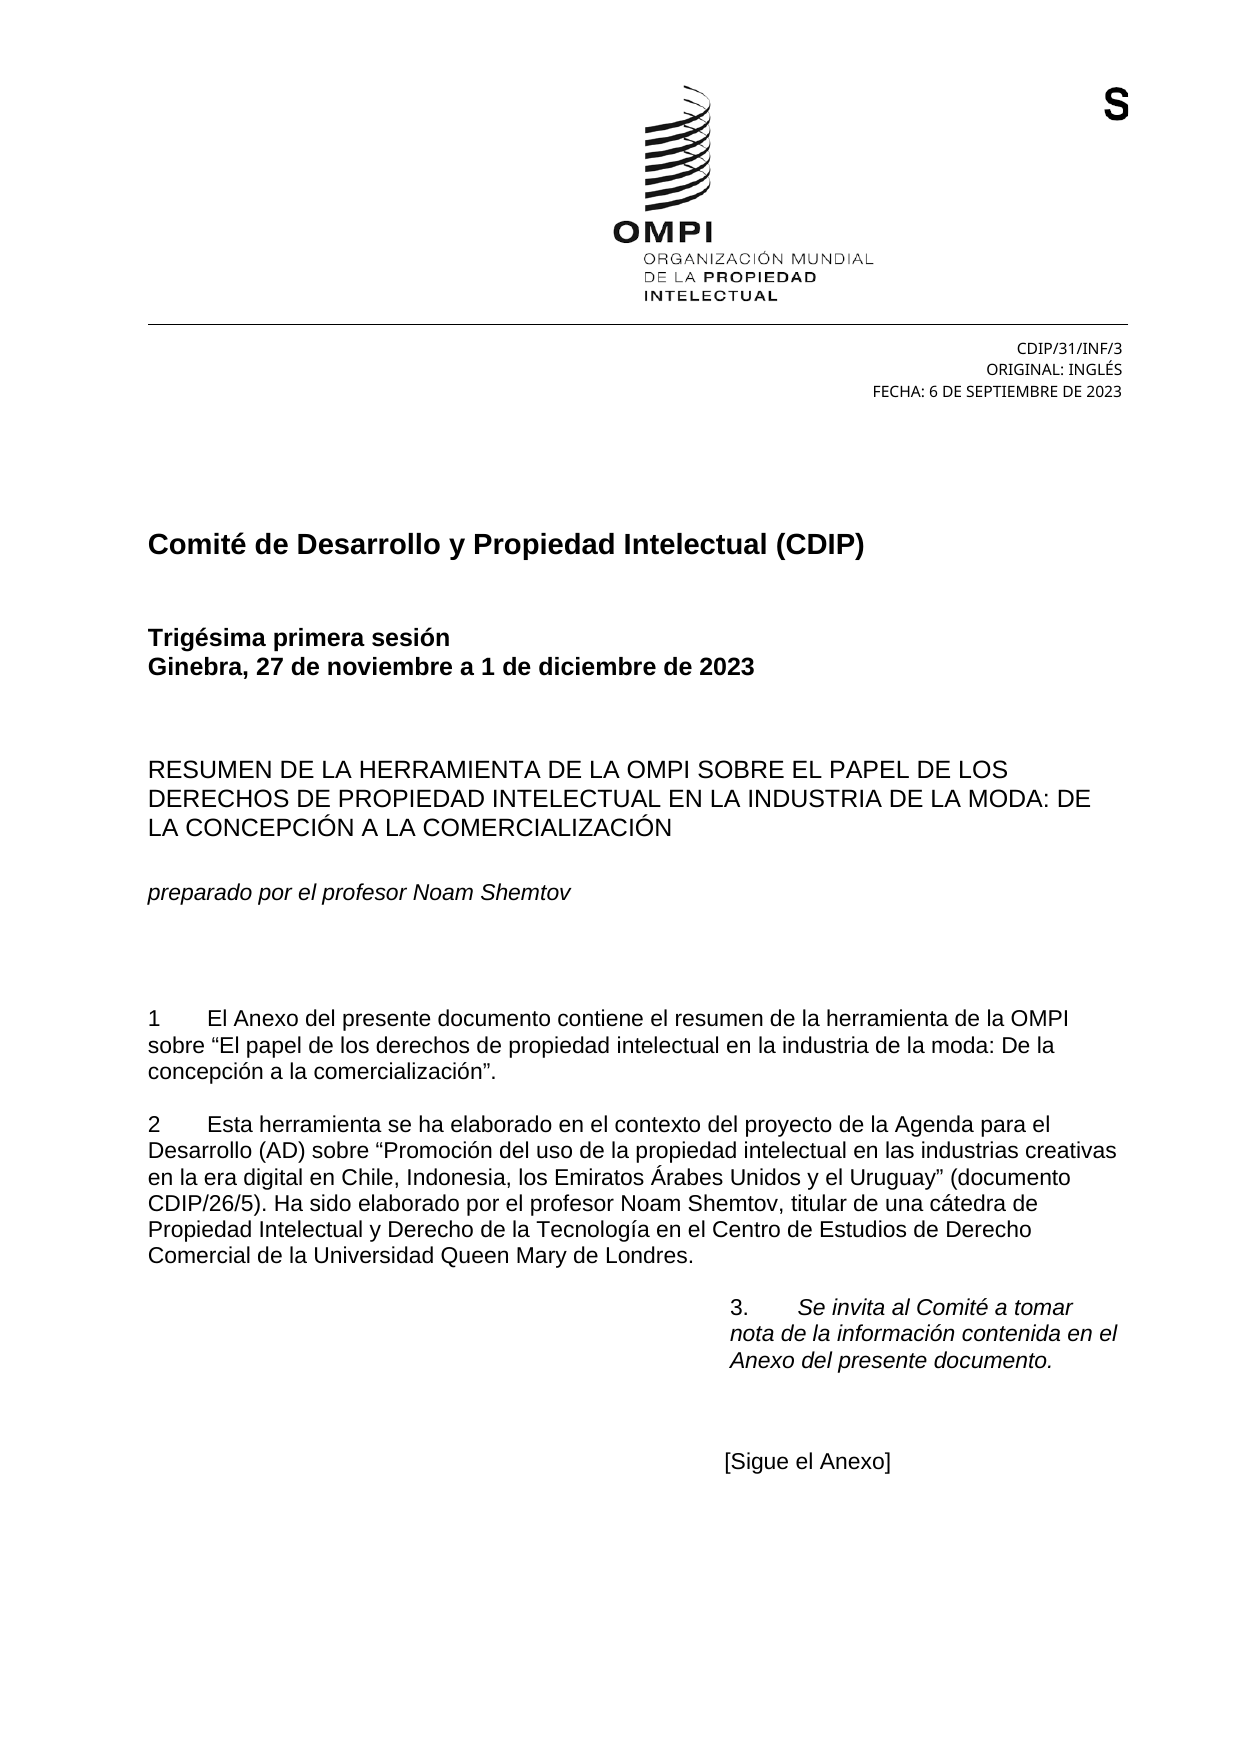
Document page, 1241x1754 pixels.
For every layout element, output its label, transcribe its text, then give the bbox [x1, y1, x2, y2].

text CDIP/31/INF/3 [148, 338, 1122, 359]
text Esta herramienta se ha elaborado en el contexto del proyecto de la Agenda para el Desarrollo (AD) sobre “Promoción del uso de la propiedad intelectual en las industrias creativas en la era digital en Chile, Indonesia, los Emiratos Árabes Unidos y el Uruguay” (documento CDIP/26/5). Ha sido elaborado por el profesor Noam Shemtov, titular de una cátedra de Propiedad Intelectual y Derecho de la Tecnología en el Centro de Estudios de Derecho Comercial de la Universidad Queen Mary de Londres. [148, 1111, 1122, 1269]
text [Sigue el Anexo] [724, 1448, 1122, 1474]
text Trigésima primera sesión [148, 623, 1122, 651]
text preparado por el profesor Noam Shemtov [148, 879, 1122, 905]
text Ginebra, 27 de noviembre a 1 de diciembre de 2023 [148, 651, 1122, 680]
text ORIGINAL: INGLÉS [148, 359, 1122, 380]
subtitle Comité de Desarrollo y Propiedad Intelectual (CDIP) [148, 527, 1122, 560]
picture [611, 79, 1129, 302]
text RESUMEN DE LA HERRAMIENTA DE LA OMPI SOBRE EL PAPEL DE LOS DERECHOS DE PROPIEDAD INTELECTUAL EN LA INDUSTRIA DE LA MODA: DE LA CONCEPCIÓN A LA COMERCIALIZACIÓN [148, 755, 1122, 841]
text fecha: 6 DE SEPTIEMBRE DE 2023 [148, 380, 1122, 402]
list Se invita al Comité a tomar nota de la información contenida en el Anexo del presente documento. [730, 1294, 1122, 1373]
text El Anexo del presente documento contiene el resumen de la herramienta de la OMPI sobre “El papel de los derechos de propiedad intelectual en la industria de la moda: De la concepción a la comercialización”. [148, 1005, 1122, 1084]
